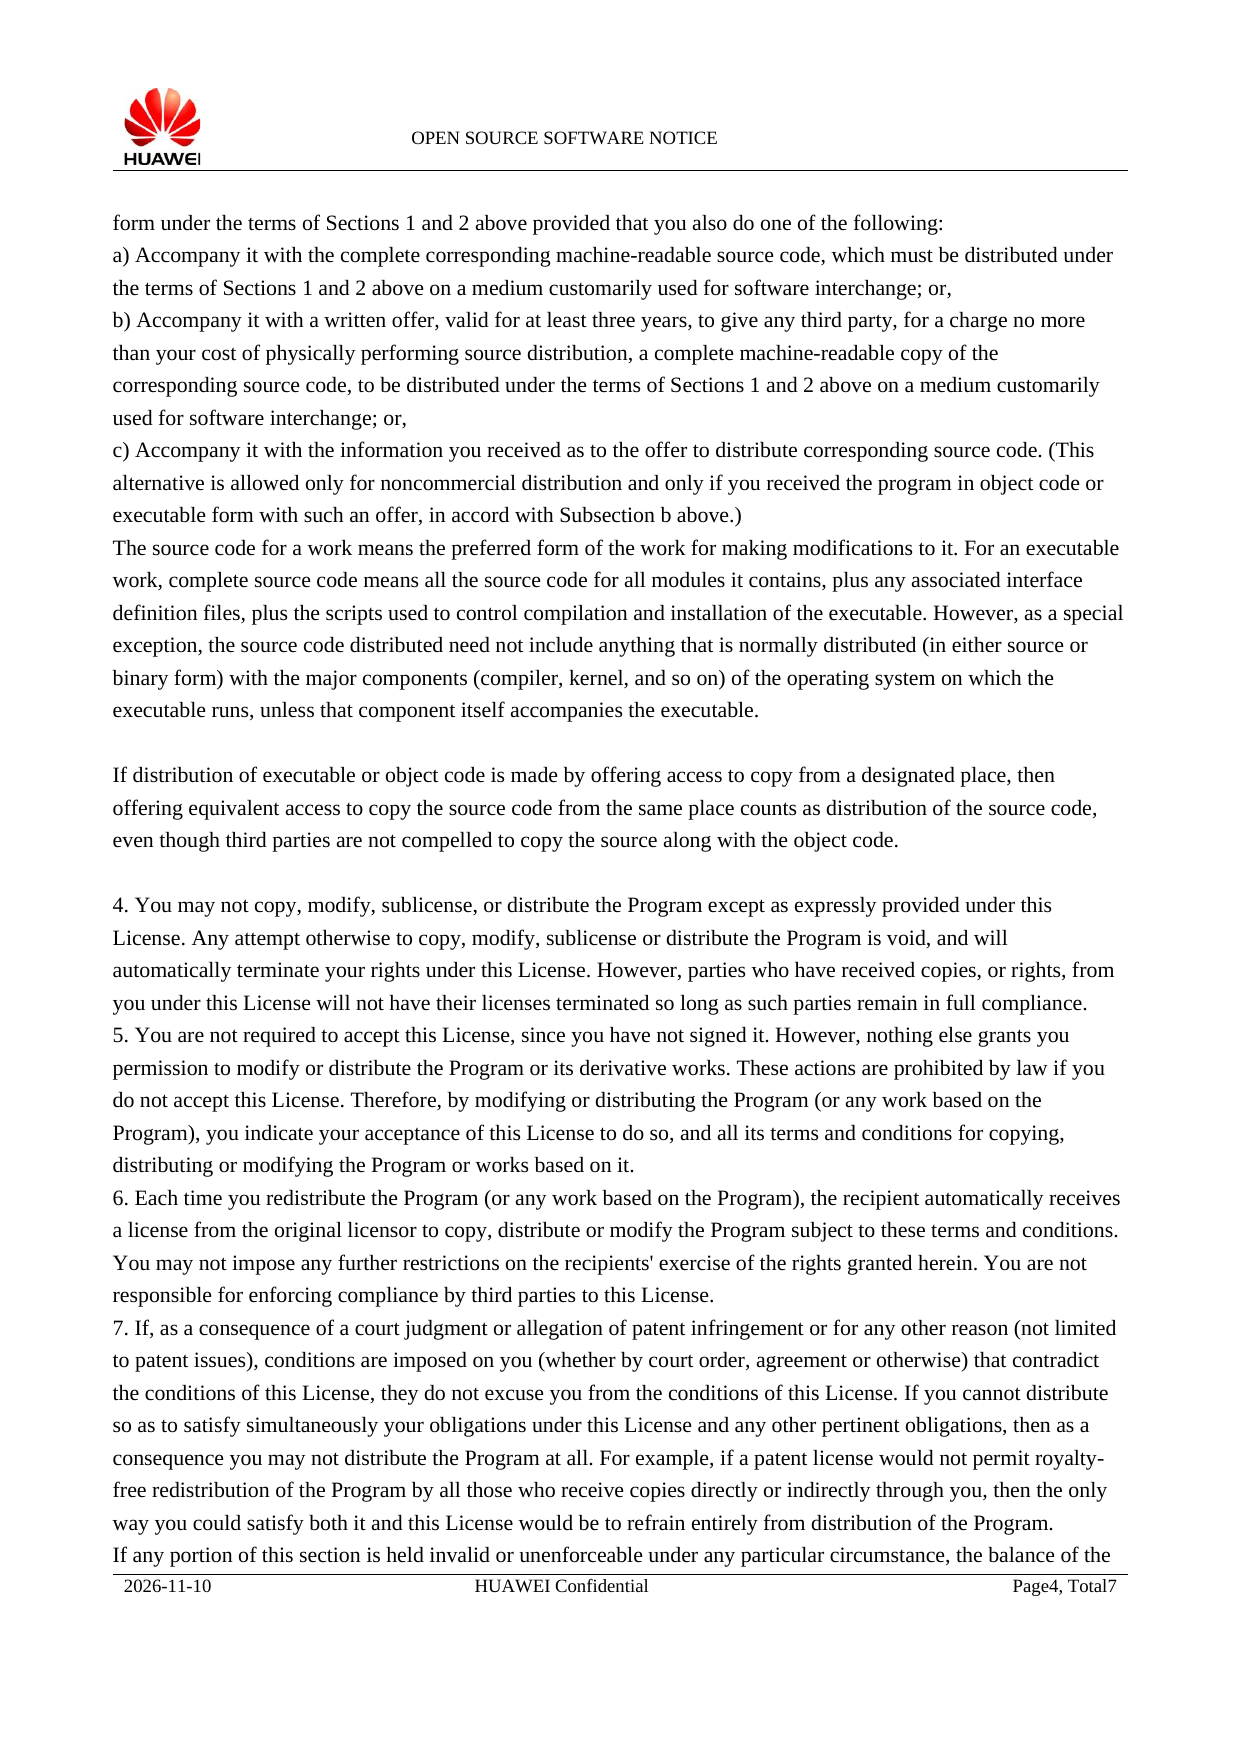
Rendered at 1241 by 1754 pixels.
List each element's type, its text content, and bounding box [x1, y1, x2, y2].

picture [124, 88, 201, 165]
